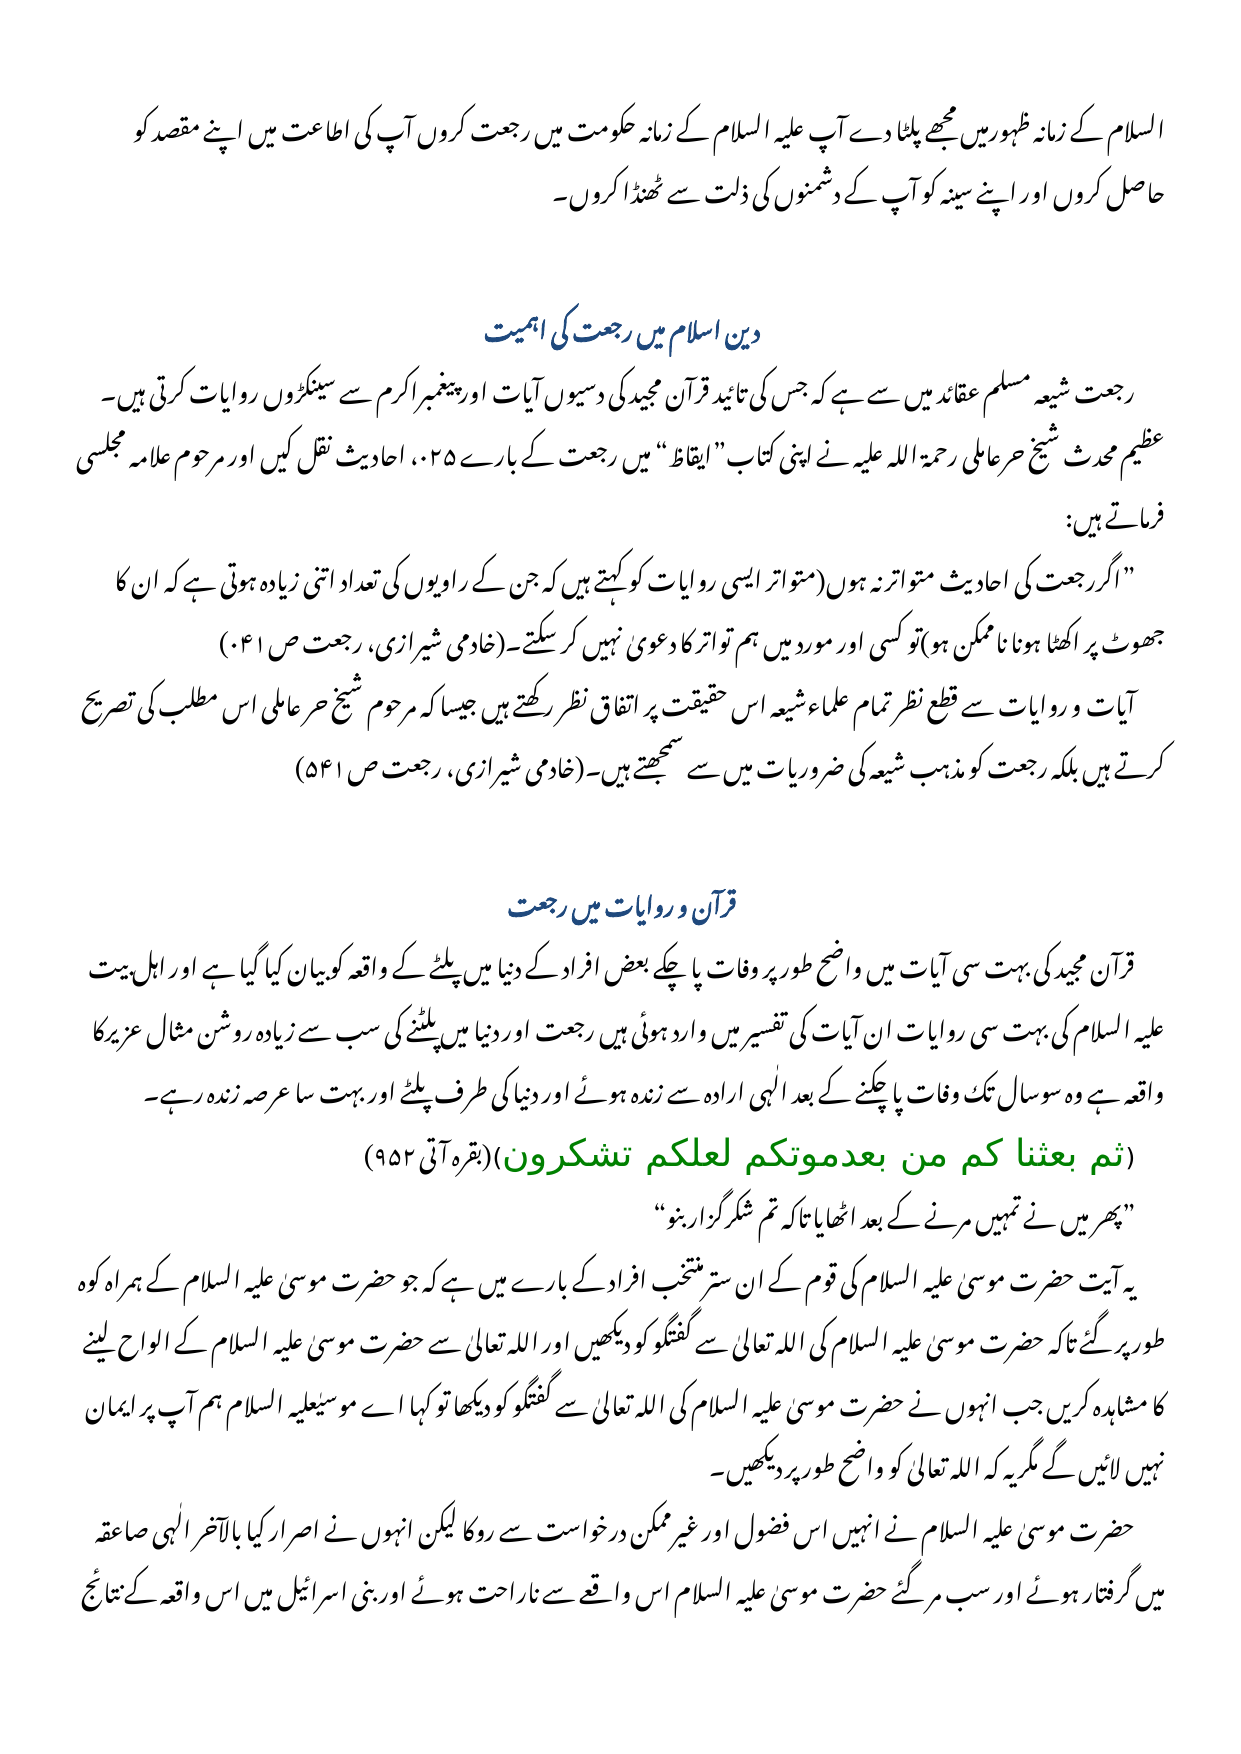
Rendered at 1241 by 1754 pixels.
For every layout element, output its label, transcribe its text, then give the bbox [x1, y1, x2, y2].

subtitle دین اسلام میں رجعت کی اہمیت [75, 294, 1165, 356]
text (ثم بعثنا کم من بعدموتکم لعلکم تشکرون)(بقرہ آتی ۹۵۲) [75, 1119, 1165, 1181]
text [75, 94, 1165, 219]
text یہ آیت حضرت موسیٰ علیہ السلام کی قوم کے ان سترمنتخب افراد کے بارے میں ہے کہ جو حضرت موسیٰ علیہ السلام کے ہمراہ کوہ طور پر گئے تاکہ حضرت موسیٰ علیہ السلام کی اللہ تعالیٰ سے گفتگو کو دیکھیں اور اللہ تعالیٰ سے حضرت موسیٰ علیہ السلام کے الواح لینے کا مشاہدہ کریں جب انہوں نے حضرت موسیٰ علیہ السلام کی اللہ تعالیٰ سے گفتگو کو دیکھا تو کہا اے موسیٰعلیہ السلام ہم آپ پر ایمان نہیں لائیں گے مگر یہ کہ اللہ تعالیٰ کو واضح طور پر دیکھیں۔ [75, 1244, 1165, 1494]
text آیات و روایات سے قطع نظر تمام علماءشیعہ اس حقیقت پر اتفاق نظر رکھتے ہیں جیسا کہ مرحوم شیخ حر عاملی اس مطلب کی تصریح کرتے ہیں بلکہ رجعت کو مذہب شیعہ کی ضروریات میں سے سمجھتے ہیں۔(خادمی شیرازی، رجعت ص۵۴۱) [75, 669, 1165, 794]
text رجعت شیعہ مسلم عقائد میں سے ہے کہ جس کی تائید قرآن مجید کی دسیوں آیات اور پیغمبراکرم سے سینکڑوں روایات کرتی ہیں۔ عظیم محدث شیخ حرعاملی رحمة اللہ علیہ نے اپنی کتاب”ایقاظ“ میں رجعت کے بارے ۰۲۵، احادیث نقل کیں اور مرحوم علامہ مجلسی فرماتے ہیں: [75, 356, 1165, 544]
text قرآن مجید کی بہت سی آیات میں واضح طور پر وفات پا چکے بعض افراد کے دنیا میں پلٹے کے واقعہ کو بیان کیا گیا ہے اور اہل بیت علیہ السلام کی بہت سی روایات ان آیات کی تفسیر میں وارد ہوئی ہیں رجعت اور دنیا میں پلٹنے کی سب سے زیادہ روشن مثال عزیرکا واقعہ ہے وہ سوسال تک وفات پا چکنے کے بعد الٰہی ارادہ سے زندہ ہوئے اور دنیا کی طرف پلٹے اور بہت سا عرصہ زندہ رہے۔ [75, 931, 1165, 1119]
text ”پھر میں نے تمہیں مرنے کے بعد اٹھایا تاکہ تم شکرگزار بنو“ [75, 1181, 1165, 1244]
text ”اگررجعت کی احادیث متواتر نہ ہوں(متواتر ایسی روایات کو کہتے ہیں کہ جن کے راویوں کی تعداد اتنی زیادہ ہوتی ہے کہ ان کا جھوٹ پر اکھٹا ہونا ناممکن ہو)تو کسی اور مورد میں ہم تواتر کا دعویٰ نہیں کر سکتے۔(خادمی شیرازی، رجعت ص۰۴۱) [75, 544, 1165, 669]
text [75, 1494, 1165, 1619]
subtitle قرآن و روایات میں رجعت [75, 869, 1165, 931]
